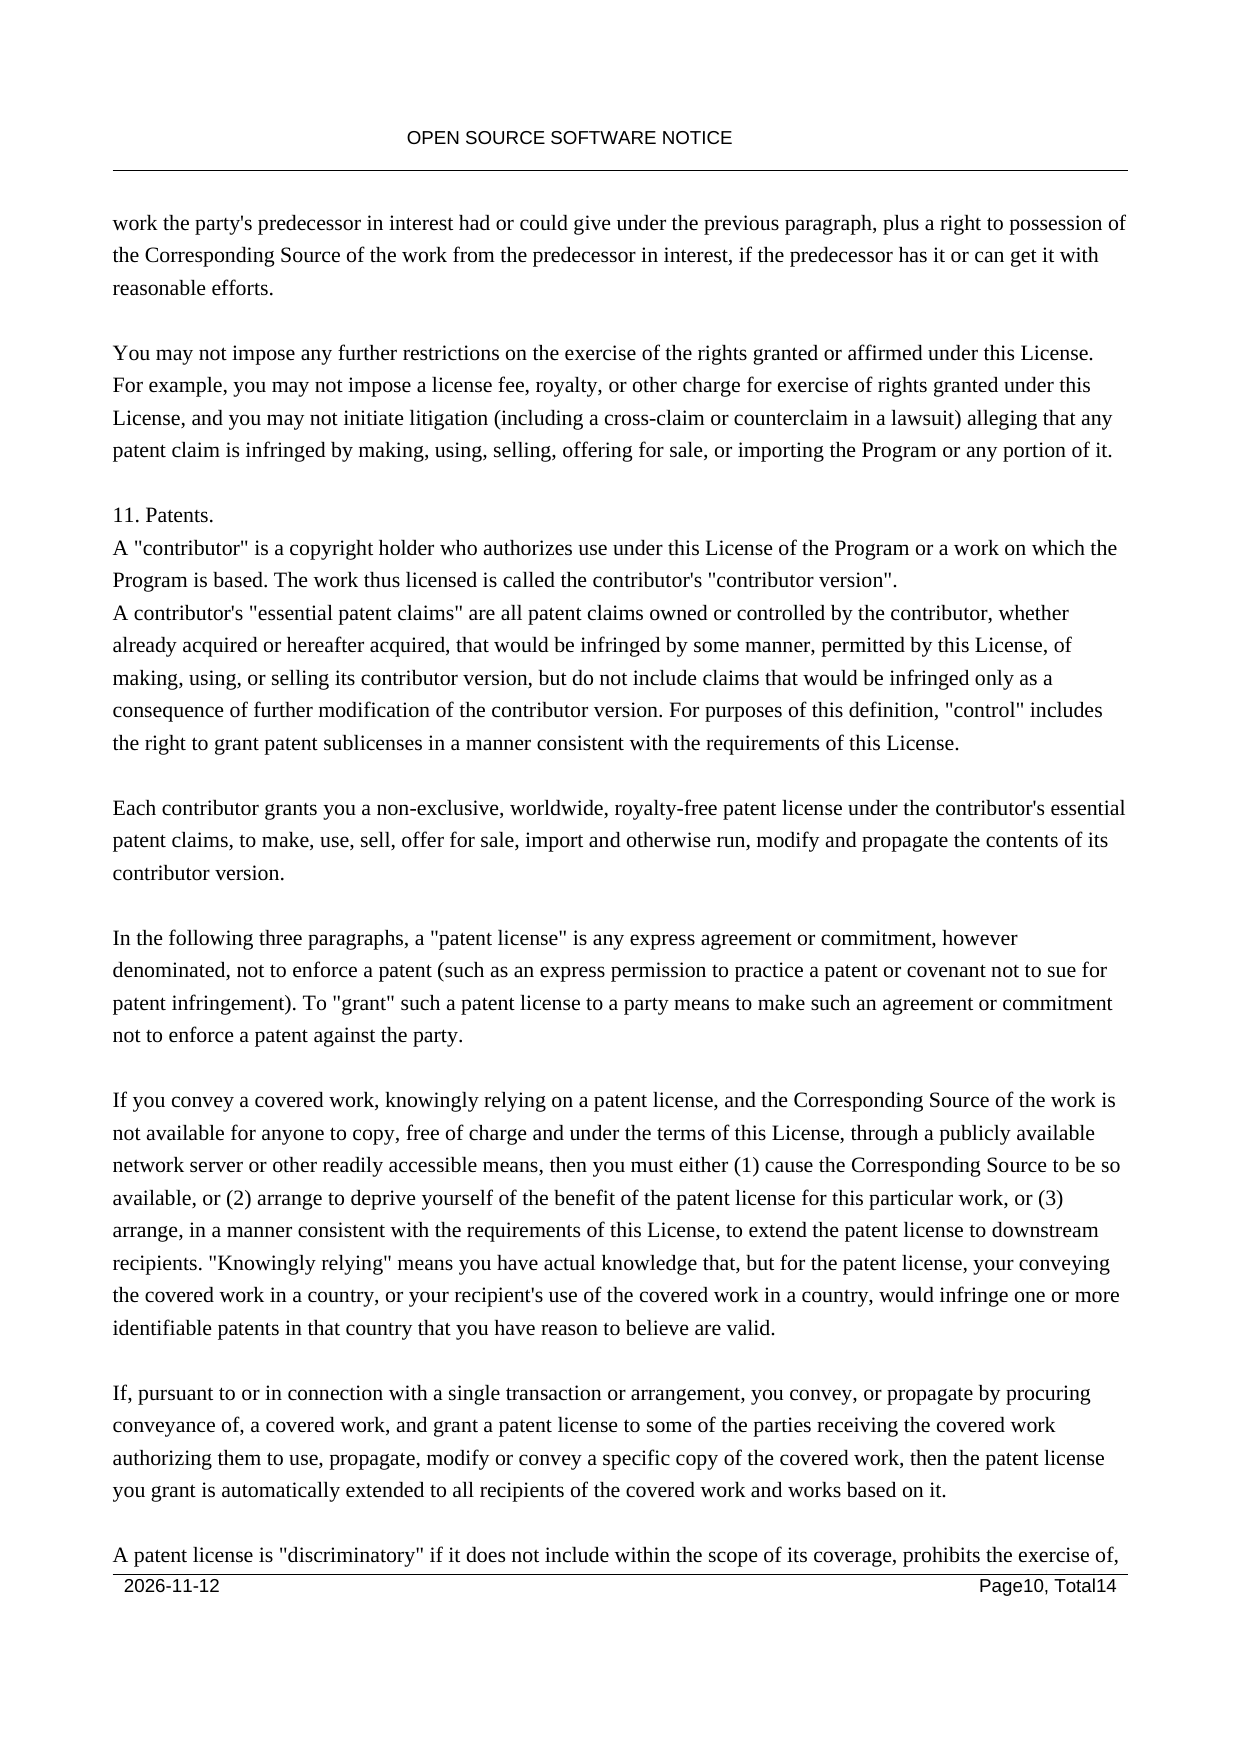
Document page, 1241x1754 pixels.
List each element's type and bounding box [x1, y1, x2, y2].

text [112, 206, 1128, 1571]
